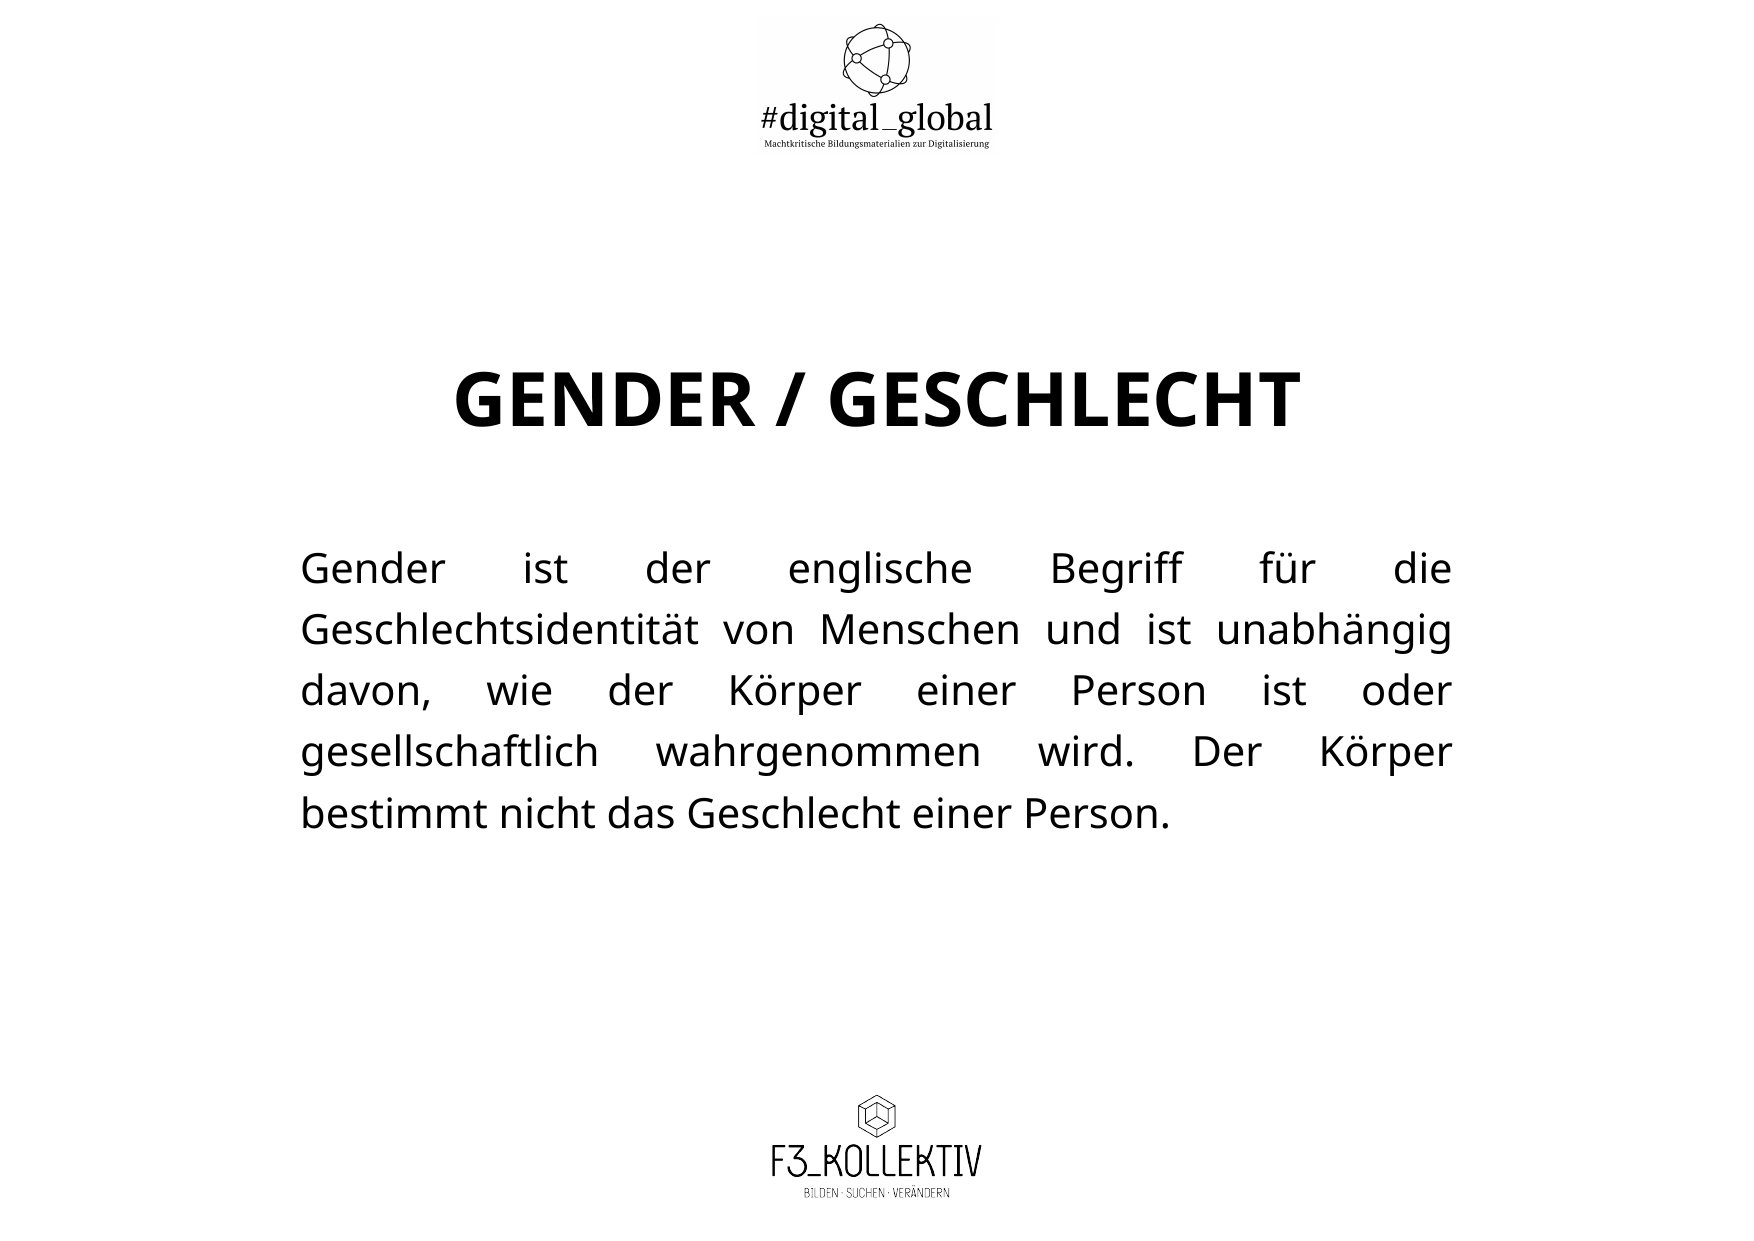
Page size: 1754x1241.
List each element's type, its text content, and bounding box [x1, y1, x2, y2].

text Gender ist der englische Begriff für die Geschlechtsidentität von Menschen und ist unabhängig davon, wie der Körper einer Person ist oder gesellschaftlich wahrgenommen wird. Der Körper bestimmt nicht das Geschlecht einer Person. [300, 538, 1454, 840]
picture [766, 1089, 988, 1204]
picture [754, 17, 999, 155]
text GENDER / GESCHLECHT [300, 346, 1454, 448]
